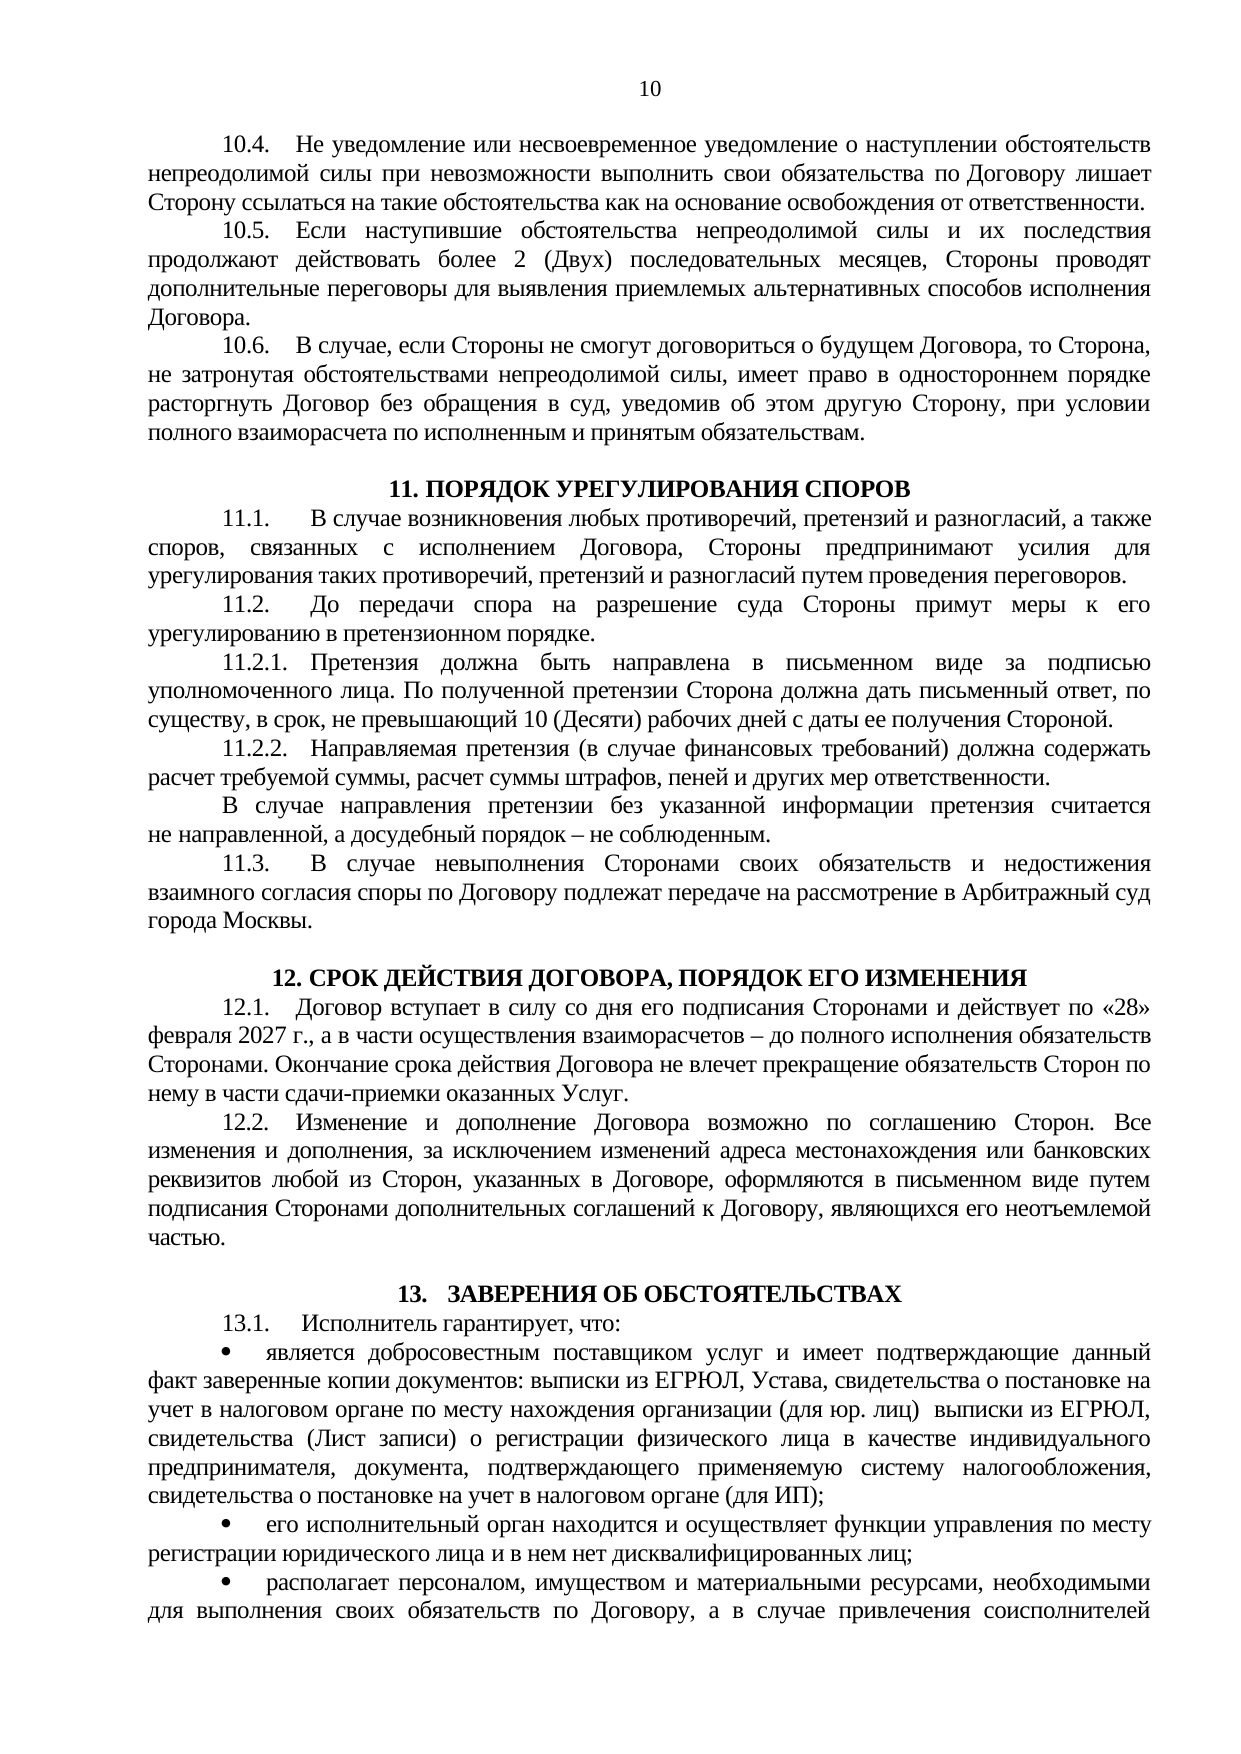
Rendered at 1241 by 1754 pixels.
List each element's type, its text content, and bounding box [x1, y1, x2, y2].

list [148, 1567, 1152, 1624]
list Изменение и дополнение Договора возможно по соглашению Сторон. Все изменения и дополнения, за исключением изменений адреса местонахождения или банковских реквизитов любой из Сторон, указанных в Договоре, оформляются в письменном виде путем подписания Сторонами дополнительных соглашений к Договору, являющихся его неотъемлемой частью. [148, 1107, 1152, 1251]
list В случае невыполнения Сторонами своих обязательств и недостижения взаимного согласия споры по Договору подлежат передаче на рассмотрение в Арбитражный суд города Москвы. [148, 848, 1152, 934]
text В случае направления претензии без указанной информации претензия считается не направленной, а досудебный порядок – не соблюденным. [148, 791, 1152, 848]
list В случае возникновения любых противоречий, претензий и разногласий, а также споров, связанных с исполнением Договора, Стороны предпринимают усилия для урегулирования таких противоречий, претензий и разногласий путем проведения переговоров. [148, 503, 1152, 589]
list является добросовестным поставщиком услуг и имеет подтверждающие данный факт заверенные копии документов: выписки из ЕГРЮЛ, Устава, свидетельства о постановке на учет в налоговом органе по месту нахождения организации (для юр. лиц) выписки из ЕГРЮЛ, свидетельства (Лист записи) о регистрации физического лица в качестве индивидуального предпринимателя, документа, подтверждающего применяемую систему налогообложения, свидетельства о постановке на учет в налоговом органе (для ИП); [148, 1337, 1152, 1509]
list Исполнитель гарантирует, что: [148, 1308, 1152, 1337]
list Не уведомление или несвоевременное уведомление о наступлении обстоятельств непреодолимой силы при невозможности выполнить свои обязательства по Договору лишает Сторону ссылаться на такие обстоятельства как на основание освобождения от ответственности. [148, 129, 1152, 216]
list В случае, если Стороны не смогут договориться о будущем Договора, то Сторона, не затронутая обстоятельствами непреодолимой силы, имеет право в одностороннем порядке расторгнуть Договор без обращения в суд, уведомив об этом другую Сторону, при условии полного взаиморасчета по исполненным и принятым обязательствам. [148, 331, 1152, 446]
list Претензия должна быть направлена в письменном виде за подписью уполномоченного лица. По полученной претензии Сторона должна дать письменный ответ, по существу, в срок, не превышающий 10 (Десяти) рабочих дней с даты ее получения Стороной. [148, 647, 1152, 733]
list Если наступившие обстоятельства непреодолимой силы и их последствия продолжают действовать более 2 (Двух) последовательных месяцев, Стороны проводят дополнительные переговоры для выявления приемлемых альтернативных способов исполнения Договора. [148, 216, 1152, 331]
list ЗАВЕРЕНИЯ ОБ ОБСТОЯТЕЛЬСТВАХ [148, 1279, 1152, 1308]
list До передачи спора на разрешение суда Стороны примут меры к его урегулированию в претензионном порядке. [148, 589, 1152, 647]
list Договор вступает в силу со дня его подписания Сторонами и действует по «28» февраля 2027 г., а в части осуществления взаиморасчетов – до полного исполнения обязательств Сторонами. Окончание срока действия Договора не влечет прекращение обязательств Сторон по нему в части сдачи-приемки оказанных Услуг. [148, 992, 1152, 1107]
list Порядок урегулирования споров [148, 474, 1152, 503]
list его исполнительный орган находится и осуществляет функции управления по месту регистрации юридического лица и в нем нет дисквалифицированных лиц; [148, 1509, 1152, 1567]
list Срок действия Договора, порядок его изменения [148, 963, 1152, 992]
list Направляемая претензия (в случае финансовых требований) должна содержать расчет требуемой суммы, расчет суммы штрафов, пеней и других мер ответственности. [148, 733, 1152, 791]
